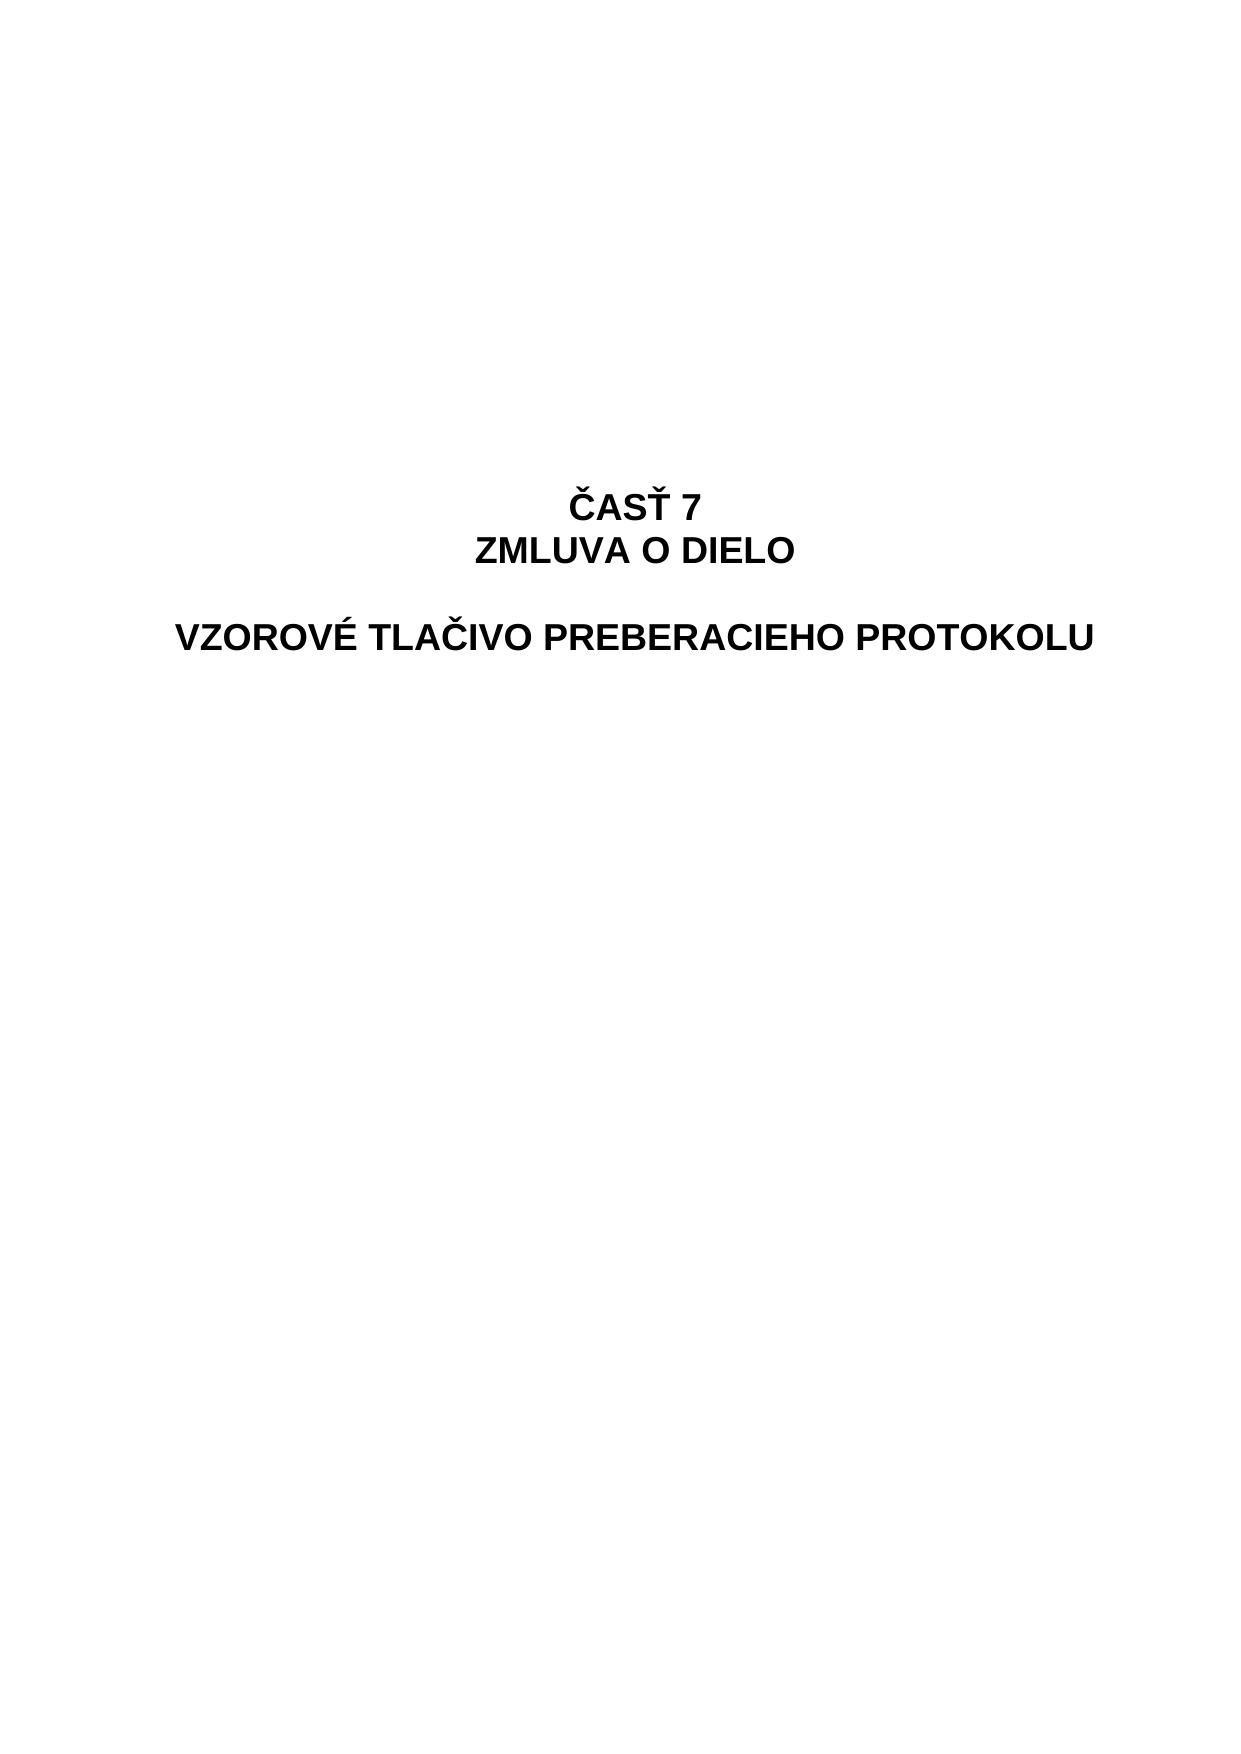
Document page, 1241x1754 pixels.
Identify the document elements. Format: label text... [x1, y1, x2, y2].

text časť 7 [148, 486, 1122, 529]
text Vzorové tlačivo preberacieho protokolu [148, 615, 1122, 658]
text ZMLUVA O DIELO [148, 529, 1122, 572]
